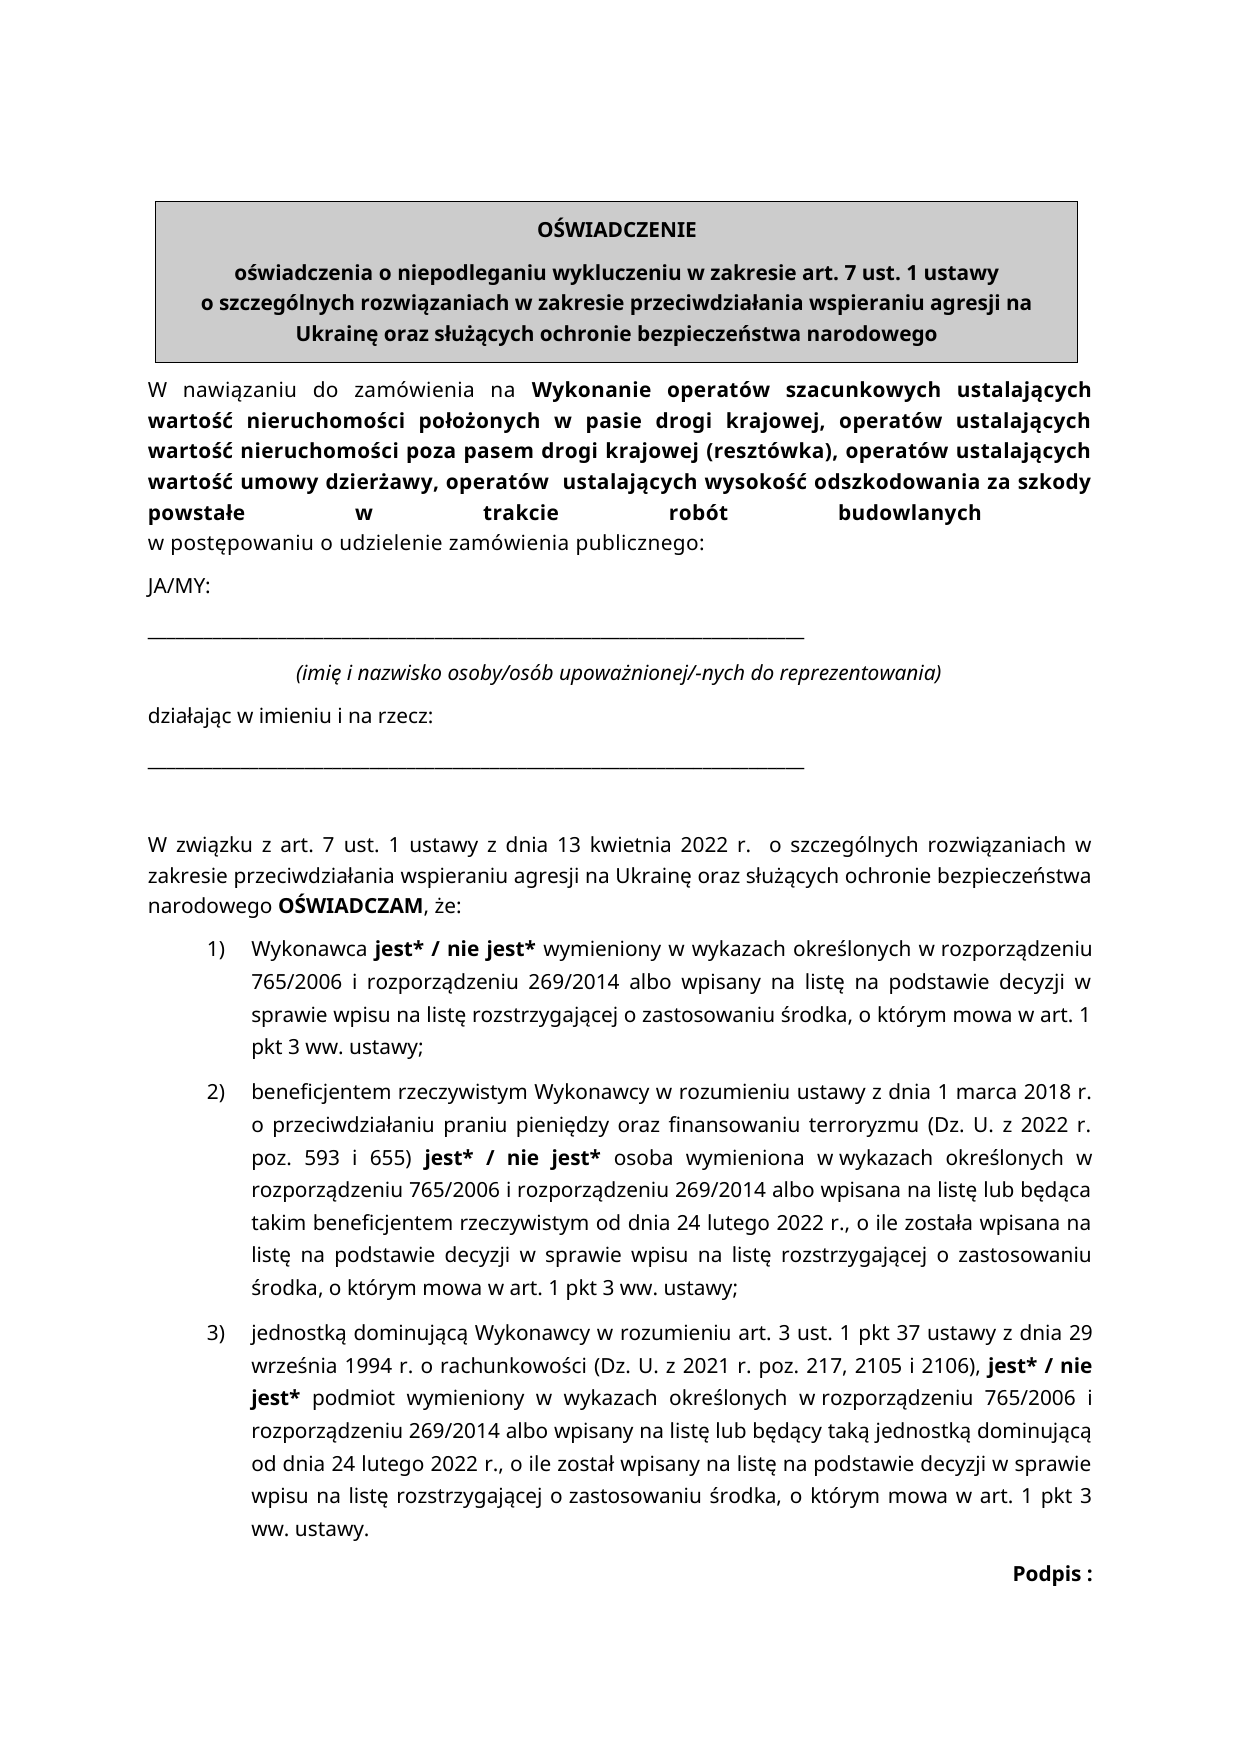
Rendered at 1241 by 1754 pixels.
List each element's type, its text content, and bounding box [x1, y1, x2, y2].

list 2) beneficjentem rzeczywistym Wykonawcy w rozumieniu ustawy z dnia 1 marca 2018 r. o przeciwdziałaniu praniu pieniędzy oraz finansowaniu terroryzmu (Dz. U. z 2022 r. poz. 593 i 655) jest* / nie jest* osoba wymieniona w wykazach określonych w rozporządzeniu 765/2006 i rozporządzeniu 269/2014 albo wpisana na listę lub będąca takim beneficjentem rzeczywistym od dnia 24 lutego 2022 r., o ile została wpisana na listę na podstawie decyzji w sprawie wpisu na listę rozstrzygającej o zastosowaniu środka, o którym mowa w art. 1 pkt 3 ww. ustawy; [207, 1077, 1093, 1302]
text JA/MY: [148, 571, 1093, 600]
list 3) jednostką dominującą Wykonawcy w rozumieniu art. 3 ust. 1 pkt 37 ustawy z dnia 29 września 1994 r. o rachunkowości (Dz. U. z 2021 r. poz. 217, 2105 i 2106), jest* / nie jest* podmiot wymieniony w wykazach określonych w rozporządzeniu 765/2006 i rozporządzeniu 269/2014 albo wpisany na listę lub będący taką jednostką dominującą od dnia 24 lutego 2022 r., o ile został wpisany na listę na podstawie decyzji w sprawie wpisu na listę rozstrzygającej o zastosowaniu środka, o którym mowa w art. 1 pkt 3 ww. ustawy. [207, 1318, 1093, 1542]
text działając w imieniu i na rzecz: [148, 701, 1093, 729]
text (imię i nazwisko osoby/osób upoważnionej/-nych do reprezentowania) [148, 658, 1093, 686]
text W nawiązaniu do zamówienia na Wykonanie operatów szacunkowych ustalających wartość nieruchomości położonych w pasie drogi krajowej, operatów ustalających wartość nieruchomości poza pasem drogi krajowej (resztówka), operatów ustalających wartość umowy dzierżawy, operatów ustalających wysokość odszkodowania za szkody powstałe w trakcie robót budowlanych w postępowaniu o udzielenie zamówienia publicznego: [148, 375, 1093, 557]
text _______________________________________________________________________ [148, 744, 1093, 772]
text _______________________________________________________________________ [148, 614, 1093, 643]
list 1) Wykonawca jest* / nie jest* wymieniony w wykazach określonych w rozporządzeniu 765/2006 i rozporządzeniu 269/2014 albo wpisany na listę na podstawie decyzji w sprawie wpisu na listę rozstrzygającej o zastosowaniu środka, o którym mowa w art. 1 pkt 3 ww. ustawy; [207, 934, 1093, 1061]
text Podpis : [148, 1559, 1093, 1587]
table_header OŚWIADCZENIE oświadczenia o niepodleganiu wykluczeniu w zakresie art. 7 ust. 1 ustawy o szczególnych rozwiązaniach w zakresie przeciwdziałania wspieraniu agresji na Ukrainę oraz służących ochronie bezpieczeństwa narodowego [156, 202, 1077, 362]
text W związku z art. 7 ust. 1 ustawy z dnia 13 kwietnia 2022 r. o szczególnych rozwiązaniach w zakresie przeciwdziałania wspieraniu agresji na Ukrainę oraz służących ochronie bezpieczeństwa narodowego OŚWIADCZAM, że: [148, 830, 1093, 920]
